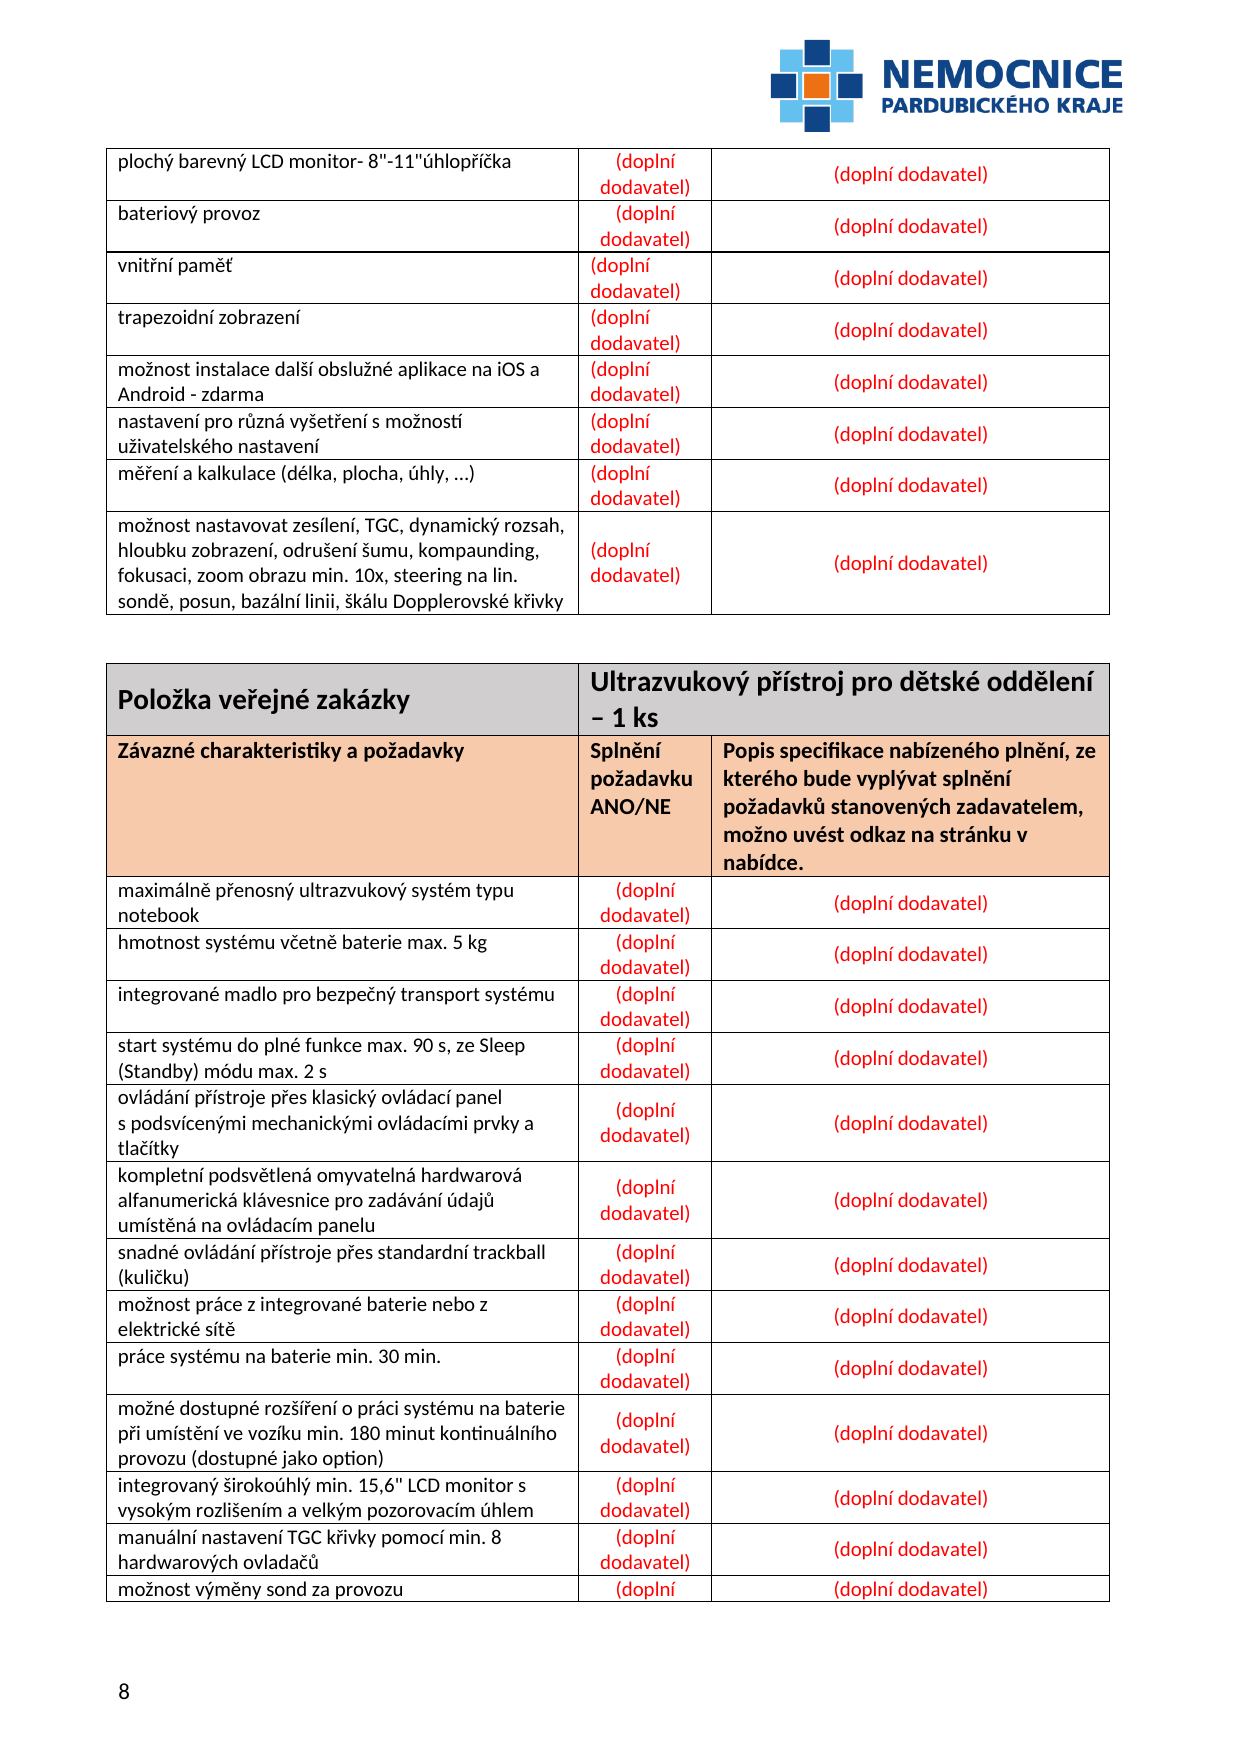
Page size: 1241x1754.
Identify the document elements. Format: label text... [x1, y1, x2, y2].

table_cell (doplní dodavatel) [579, 1162, 711, 1238]
table_cell bateriový provoz [107, 201, 578, 251]
table_cell (doplní dodavatel) [579, 929, 711, 980]
table_cell plochý barevný LCD monitor- 8"-11"úhlopříčka [107, 149, 578, 199]
table_cell (doplní dodavatel) [579, 356, 711, 407]
table_cell (doplní dodavatel) [712, 201, 1109, 251]
table_cell (doplní dodavatel) [579, 1576, 711, 1601]
table_cell Popis specifikace nabízeného plnění, ze kterého bude vyplývat splnění požadavků stanovených zadavatelem, možno uvést odkaz na stránku v nabídce. [712, 736, 1109, 876]
table_cell (doplní dodavatel) [712, 1291, 1109, 1342]
table_cell (doplní dodavatel) [712, 1162, 1109, 1238]
table_cell (doplní dodavatel) [579, 1343, 711, 1394]
table_cell (doplní dodavatel) [712, 929, 1109, 980]
table_header Položka veřejné zakázky [107, 664, 578, 735]
table_cell (doplní dodavatel) [712, 253, 1109, 303]
table_cell (doplní dodavatel) [579, 1395, 711, 1471]
table_cell (doplní dodavatel) [712, 1395, 1109, 1471]
table_cell maximálně přenosný ultrazvukový systém typu notebook [107, 877, 578, 928]
table_cell integrovaný širokoúhlý min. 15,6" LCD monitor s vysokým rozlišením a velkým pozorovacím úhlem [107, 1472, 578, 1523]
table_cell hmotnost systému včetně baterie max. 5 kg [107, 929, 578, 980]
table_cell kompletní podsvětlená omyvatelná hardwarová alfanumerická klávesnice pro zadávání údajů umístěná na ovládacím panelu [107, 1162, 578, 1238]
table_cell možnost instalace další obslužné aplikace na iOS a Android - zdarma [107, 356, 578, 407]
table_cell (doplní dodavatel) [712, 1472, 1109, 1523]
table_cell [107, 1576, 578, 1601]
table_cell integrované madlo pro bezpečný transport systému [107, 981, 578, 1032]
table_header Ultrazvukový přístroj pro dětské oddělení – 1 ks [579, 664, 1109, 735]
table_cell (doplní dodavatel) [579, 1239, 711, 1290]
table_cell (doplní dodavatel) [579, 981, 711, 1032]
table_cell (doplní dodavatel) [579, 201, 711, 251]
table_cell (doplní dodavatel) [712, 1524, 1109, 1575]
table_cell (doplní dodavatel) [712, 1085, 1109, 1161]
table_cell Splnění požadavku ANO/NE [579, 736, 711, 876]
table_cell (doplní dodavatel) [579, 149, 711, 199]
table_cell ovládání přístroje přes klasický ovládací panel s podsvícenými mechanickými ovládacími prvky a tlačítky [107, 1085, 578, 1161]
table_cell trapezoidní zobrazení [107, 304, 578, 355]
table_cell (doplní dodavatel) [712, 512, 1109, 613]
table_cell nastavení pro různá vyšetření s možností uživatelského nastavení [107, 408, 578, 459]
table_cell (doplní dodavatel) [712, 304, 1109, 355]
table_cell start systému do plné funkce max. 90 s, ze Sleep (Standby) módu max. 2 s [107, 1033, 578, 1083]
table_cell (doplní dodavatel) [579, 1472, 711, 1523]
table_cell (doplní dodavatel) [579, 408, 711, 459]
table_cell (doplní dodavatel) [579, 1033, 711, 1083]
table_cell (doplní dodavatel) [712, 1576, 1109, 1601]
table_cell (doplní dodavatel) [712, 1343, 1109, 1394]
table_cell (doplní dodavatel) [712, 460, 1109, 511]
table_cell práce systému na baterie min. 30 min. [107, 1343, 578, 1394]
table_cell (doplní dodavatel) [579, 1085, 711, 1161]
table_cell manuální nastavení TGC křivky pomocí min. 8 hardwarových ovladačů [107, 1524, 578, 1575]
table_cell (doplní dodavatel) [579, 1524, 711, 1575]
table_cell možnost nastavovat zesílení, TGC, dynamický rozsah, hloubku zobrazení, odrušení šumu, kompaunding, fokusaci, zoom obrazu min. 10x, steering na lin. sondě, posun, bazální linii, škálu Dopplerovské křivky [107, 512, 578, 613]
picture [769, 38, 1123, 133]
table_cell (doplní dodavatel) [579, 877, 711, 928]
table_cell (doplní dodavatel) [712, 408, 1109, 459]
table_cell (doplní dodavatel) [712, 356, 1109, 407]
table_cell možnost práce z integrované baterie nebo z elektrické sítě [107, 1291, 578, 1342]
table_cell (doplní dodavatel) [579, 253, 711, 303]
table_cell (doplní dodavatel) [579, 460, 711, 511]
table_cell (doplní dodavatel) [712, 1033, 1109, 1083]
table_cell (doplní dodavatel) [712, 981, 1109, 1032]
table_cell Závazné charakteristiky a požadavky [107, 736, 578, 876]
table_cell (doplní dodavatel) [579, 1291, 711, 1342]
table_cell (doplní dodavatel) [712, 877, 1109, 928]
table_cell (doplní dodavatel) [712, 149, 1109, 199]
table_cell měření a kalkulace (délka, plocha, úhly, …) [107, 460, 578, 511]
table_cell (doplní dodavatel) [579, 512, 711, 613]
table_cell snadné ovládání přístroje přes standardní trackball (kuličku) [107, 1239, 578, 1290]
table_cell (doplní dodavatel) [712, 1239, 1109, 1290]
table_cell možné dostupné rozšíření o práci systému na baterie při umístění ve vozíku min. 180 minut kontinuálního provozu (dostupné jako option) [107, 1395, 578, 1471]
table_cell (doplní dodavatel) [579, 304, 711, 355]
table_cell vnitřní paměť [107, 253, 578, 303]
